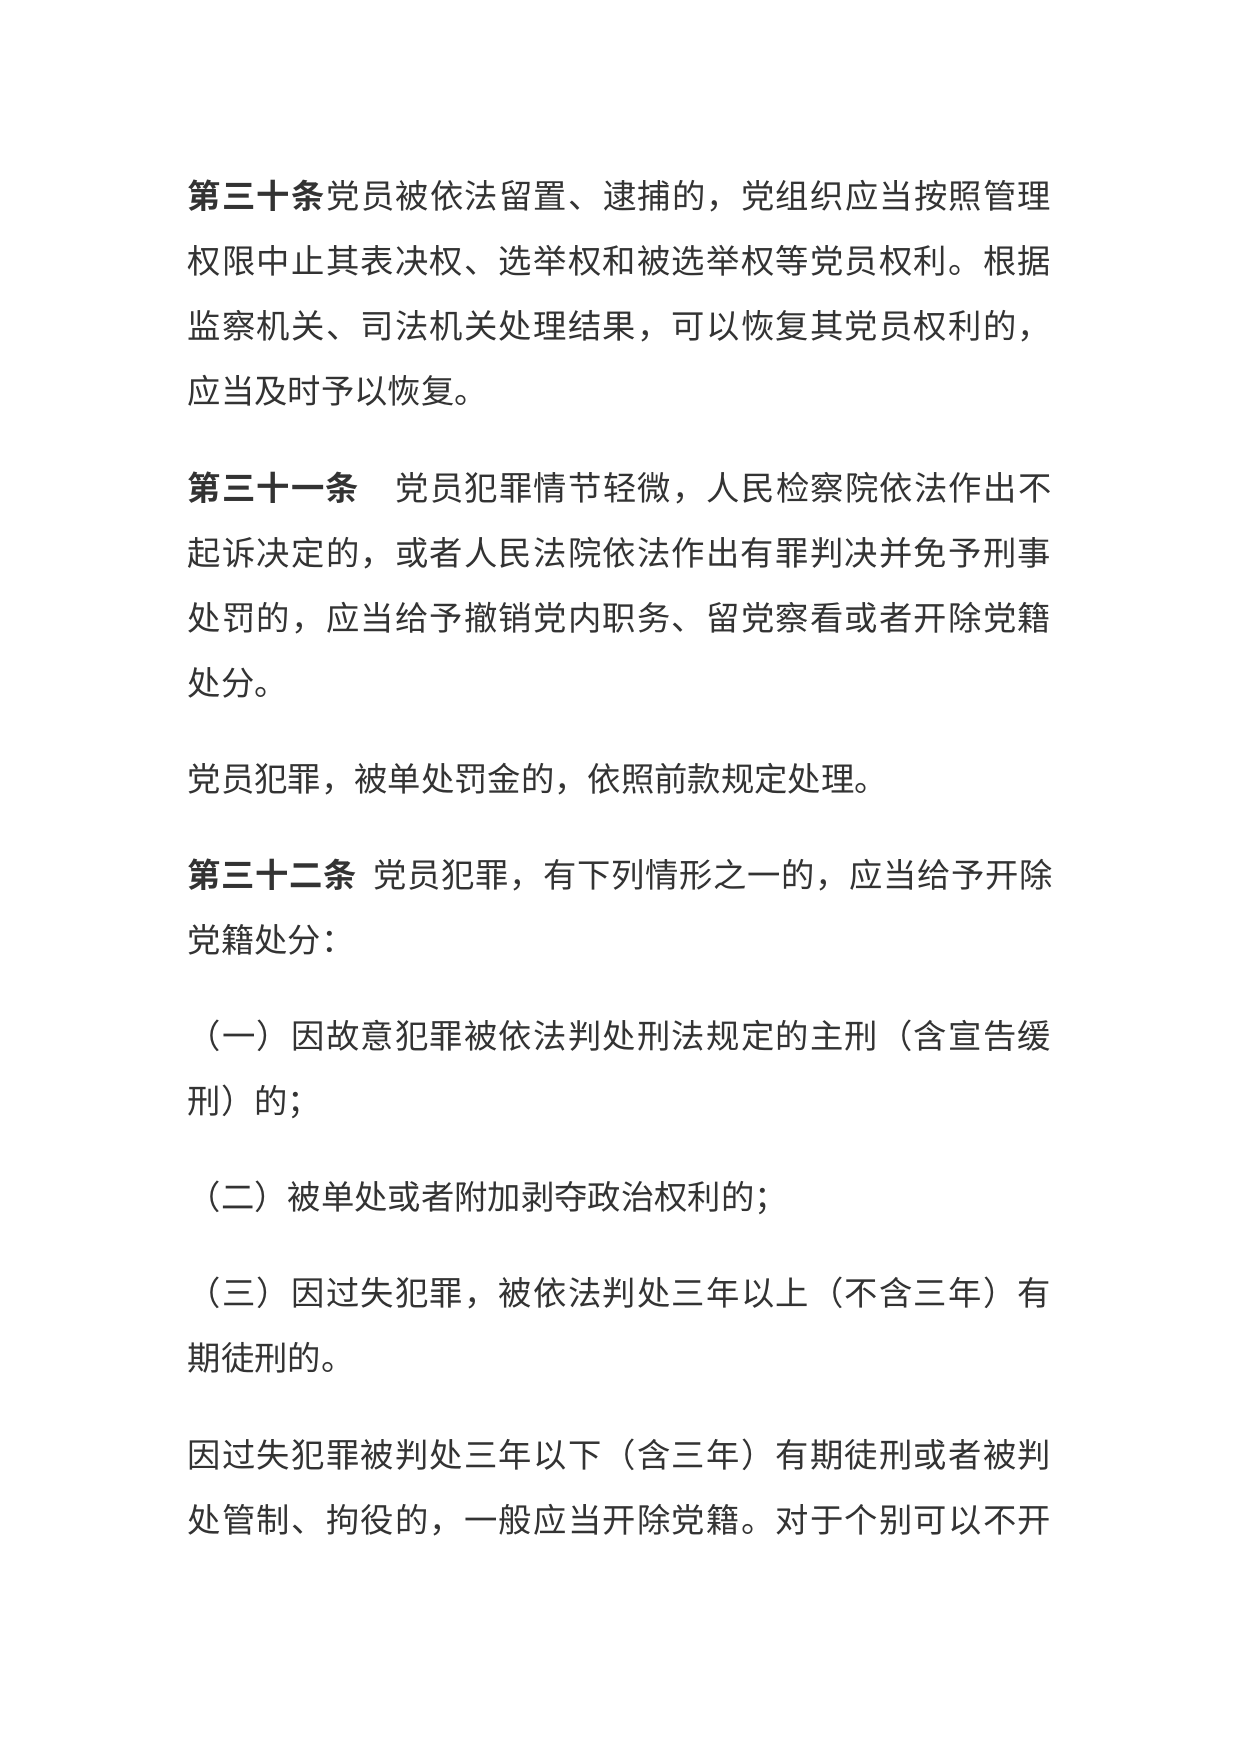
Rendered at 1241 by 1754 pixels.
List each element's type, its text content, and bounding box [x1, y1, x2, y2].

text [187, 1420, 1053, 1550]
text （三）因过失犯罪，被依法判处三年以上（不含三年）有期徒刑的。 [187, 1259, 1053, 1389]
text （一）因故意犯罪被依法判处刑法规定的主刑（含宣告缓刑）的； [187, 1002, 1053, 1132]
text （二）被单处或者附加剥夺政治权利的； [187, 1163, 1053, 1228]
text 第三十一条 党员犯罪情节轻微，人民检察院依法作出不起诉决定的，或者人民法院依法作出有罪判决并免予刑事处罚的，应当给予撤销党内职务、留党察看或者开除党籍处分。 [187, 453, 1053, 713]
text 第三十条党员被依法留置、逮捕的，党组织应当按照管理权限中止其表决权、选举权和被选举权等党员权利。根据监察机关、司法机关处理结果，可以恢复其党员权利的，应当及时予以恢复。 [187, 162, 1053, 422]
text 党员犯罪，被单处罚金的，依照前款规定处理。 [187, 744, 1053, 809]
text 第三十二条 党员犯罪，有下列情形之一的，应当给予开除党籍处分： [187, 840, 1053, 970]
